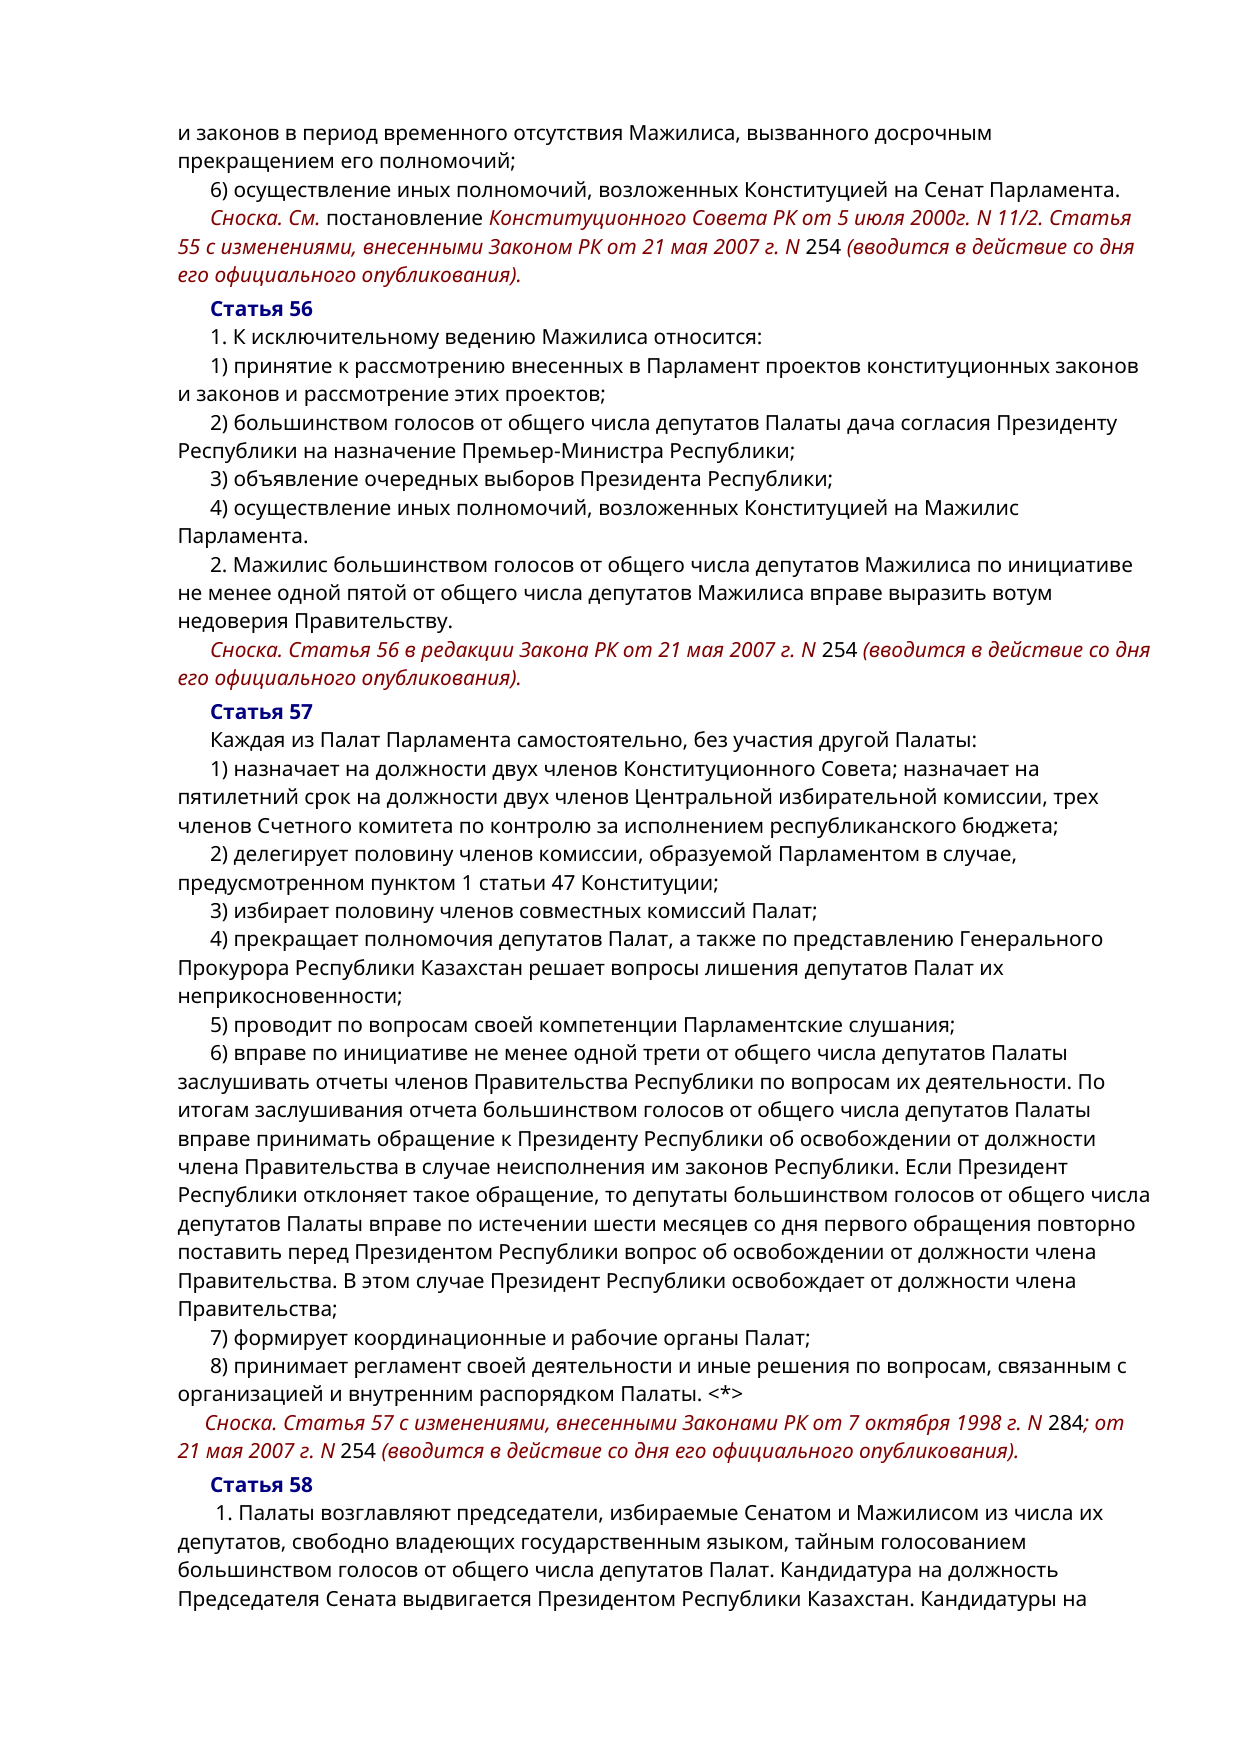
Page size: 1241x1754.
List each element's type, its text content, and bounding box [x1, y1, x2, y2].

text Статья 56 1. К исключительному ведению Мажилиса относится: 1) принятие к рассмотрению внесенных в Парламент проектов конституционных законов и законов и рассмотрение этих проектов; 2) большинством голосов от общего числа депутатов Палаты дача согласия Президенту Республики на назначение Премьер-Министра Республики; 3) объявление очередных выборов Президента Республики; 4) осуществление иных полномочий, возложенных Конституцией на Мажилис Парламента. 2. Мажилис большинством голосов от общего числа депутатов Мажилиса по инициативе не менее одной пятой от общего числа депутатов Мажилиса вправе выразить вотум недоверия Правительству. Сноска. Статья 56 в редакции Закона РК от 21 мая 2007 г. N 254 (вводится в действие со дня его официального опубликования). [177, 294, 1152, 692]
text Статья 57 Каждая из Палат Парламента самостоятельно, без участия другой Палаты: 1) назначает на должности двух членов Конституционного Совета; назначает на пятилетний срок на должности двух членов Центральной избирательной комиссии, трех членов Счетного комитета по контролю за исполнением республиканского бюджета; 2) делегирует половину членов комиссии, образуемой Парламентом в случае, предусмотренном пунктом 1 статьи 47 Конституции; 3) избирает половину членов совместных комиссий Палат; 4) прекращает полномочия депутатов Палат, а также по представлению Генерального Прокурора Республики Казахстан решает вопросы лишения депутатов Палат их неприкосновенности; 5) проводит по вопросам своей компетенции Парламентские слушания; 6) вправе по инициативе не менее одной трети от общего числа депутатов Палаты заслушивать отчеты членов Правительства Республики по вопросам их деятельности. По итогам заслушивания отчета большинством голосов от общего числа депутатов Палаты вправе принимать обращение к Президенту Республики об освобождении от должности члена Правительства в случае неисполнения им законов Республики. Если Президент Республики отклоняет такое обращение, то депутаты большинством голосов от общего числа депутатов Палаты вправе по истечении шести месяцев со дня первого обращения повторно поставить перед Президентом Республики вопрос об освобождении от должности члена Правительства. В этом случае Президент Республики освобождает от должности члена Правительства; 7) формирует координационные и рабочие органы Палат; 8) принимает регламент своей деятельности и иные решения по вопросам, связанным с организацией и внутренним распорядком Палаты. <*> Сноска. Статья 57 с изменениями, внесенными Законами РК от 7 октября 1998 г. N 284; от 21 мая 2007 г. N 254 (вводится в действие со дня его официального опубликования). [177, 697, 1152, 1465]
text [177, 1470, 1152, 1612]
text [177, 118, 1152, 289]
